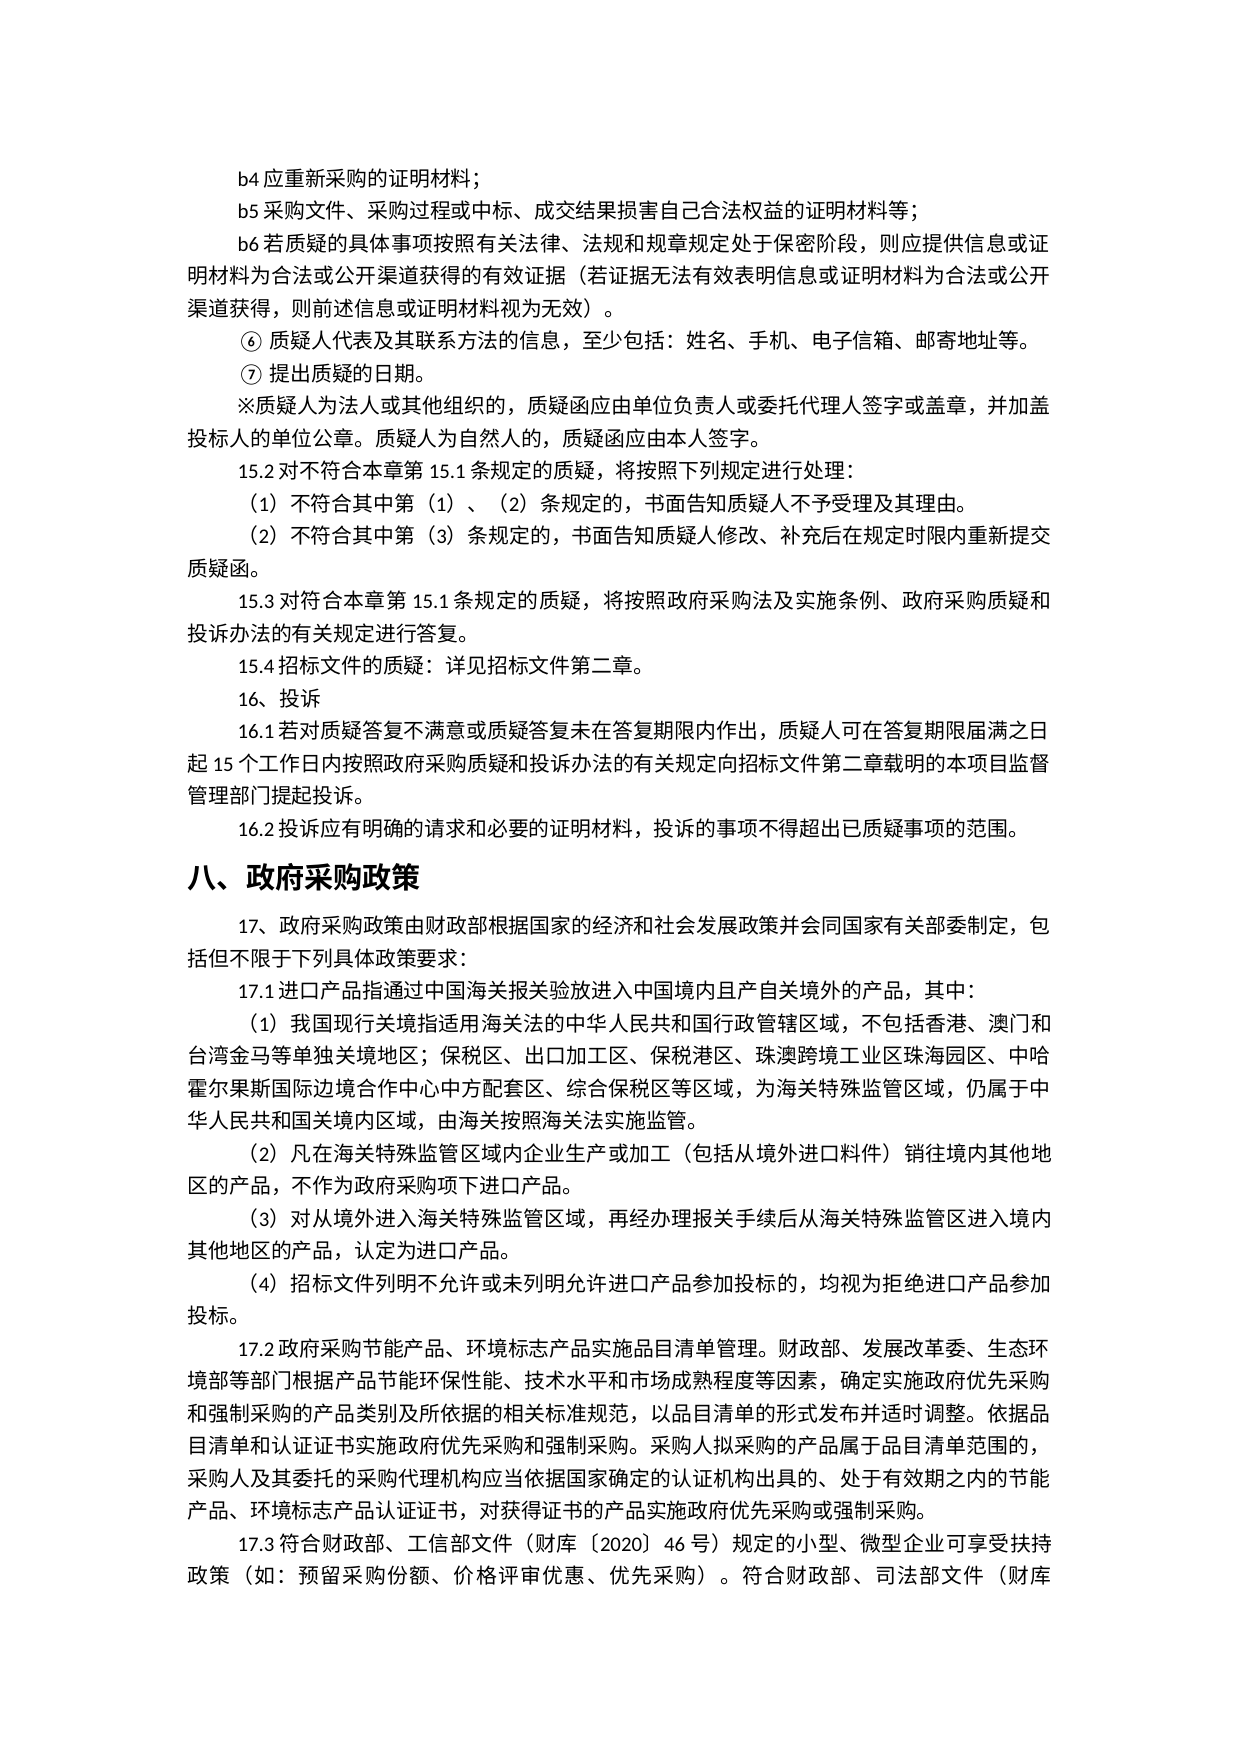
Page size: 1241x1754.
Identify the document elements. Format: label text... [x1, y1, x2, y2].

text ⑦提出质疑的日期。 [187, 357, 1053, 389]
text 15.4招标文件的质疑：详见招标文件第二章。 [187, 649, 1053, 682]
text 15.2对不符合本章第15.1条规定的质疑，将按照下列规定进行处理： [187, 454, 1053, 487]
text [187, 1527, 1053, 1592]
text ⑥质疑人代表及其联系方法的信息，至少包括：姓名、手机、电子信箱、邮寄地址等。 [187, 324, 1053, 357]
text 17、政府采购政策由财政部根据国家的经济和社会发展政策并会同国家有关部委制定，包括但不限于下列具体政策要求： [187, 909, 1053, 974]
text （4）招标文件列明不允许或未列明允许进口产品参加投标的，均视为拒绝进口产品参加投标。 [187, 1267, 1053, 1332]
text （1）不符合其中第（1）、（2）条规定的，书面告知质疑人不予受理及其理由。 [187, 487, 1053, 519]
text （2）凡在海关特殊监管区域内企业生产或加工（包括从境外进口料件）销往境内其他地区的产品，不作为政府采购项下进口产品。 [187, 1137, 1053, 1202]
text （3）对从境外进入海关特殊监管区域，再经办理报关手续后从海关特殊监管区进入境内其他地区的产品，认定为进口产品。 [187, 1202, 1053, 1267]
text 17.1进口产品指通过中国海关报关验放进入中国境内且产自关境外的产品，其中： [187, 974, 1053, 1007]
text b6若质疑的具体事项按照有关法律、法规和规章规定处于保密阶段，则应提供信息或证明材料为合法或公开渠道获得的有效证据（若证据无法有效表明信息或证明材料为合法或公开渠道获得，则前述信息或证明材料视为无效）。 [187, 227, 1053, 324]
text b4应重新采购的证明材料； [187, 162, 1053, 194]
text 八、政府采购政策 [187, 844, 1053, 909]
text 15.3对符合本章第15.1条规定的质疑，将按照政府采购法及实施条例、政府采购质疑和投诉办法的有关规定进行答复。 [187, 584, 1053, 649]
text b5采购文件、采购过程或中标、成交结果损害自己合法权益的证明材料等； [187, 194, 1053, 227]
text 16.2投诉应有明确的请求和必要的证明材料，投诉的事项不得超出已质疑事项的范围。 [187, 812, 1053, 844]
text （2）不符合其中第（3）条规定的，书面告知质疑人修改、补充后在规定时限内重新提交质疑函。 [187, 519, 1053, 584]
text 17.2政府采购节能产品、环境标志产品实施品目清单管理。财政部、发展改革委、生态环境部等部门根据产品节能环保性能、技术水平和市场成熟程度等因素，确定实施政府优先采购和强制采购的产品类别及所依据的相关标准规范，以品目清单的形式发布并适时调整。依据品目清单和认证证书实施政府优先采购和强制采购。采购人拟采购的产品属于品目清单范围的，采购人及其委托的采购代理机构应当依据国家确定的认证机构出具的、处于有效期之内的节能产品、环境标志产品认证证书，对获得证书的产品实施政府优先采购或强制采购。 [187, 1332, 1053, 1527]
text 16.1若对质疑答复不满意或质疑答复未在答复期限内作出，质疑人可在答复期限届满之日起15个工作日内按照政府采购质疑和投诉办法的有关规定向招标文件第二章载明的本项目监督管理部门提起投诉。 [187, 714, 1053, 812]
text 16、投诉 [187, 682, 1053, 714]
text ※质疑人为法人或其他组织的，质疑函应由单位负责人或委托代理人签字或盖章，并加盖投标人的单位公章。质疑人为自然人的，质疑函应由本人签字。 [187, 389, 1053, 454]
text （1）我国现行关境指适用海关法的中华人民共和国行政管辖区域，不包括香港、澳门和台湾金马等单独关境地区；保税区、出口加工区、保税港区、珠澳跨境工业区珠海园区、中哈霍尔果斯国际边境合作中心中方配套区、综合保税区等区域，为海关特殊监管区域，仍属于中华人民共和国关境内区域，由海关按照海关法实施监管。 [187, 1007, 1053, 1137]
